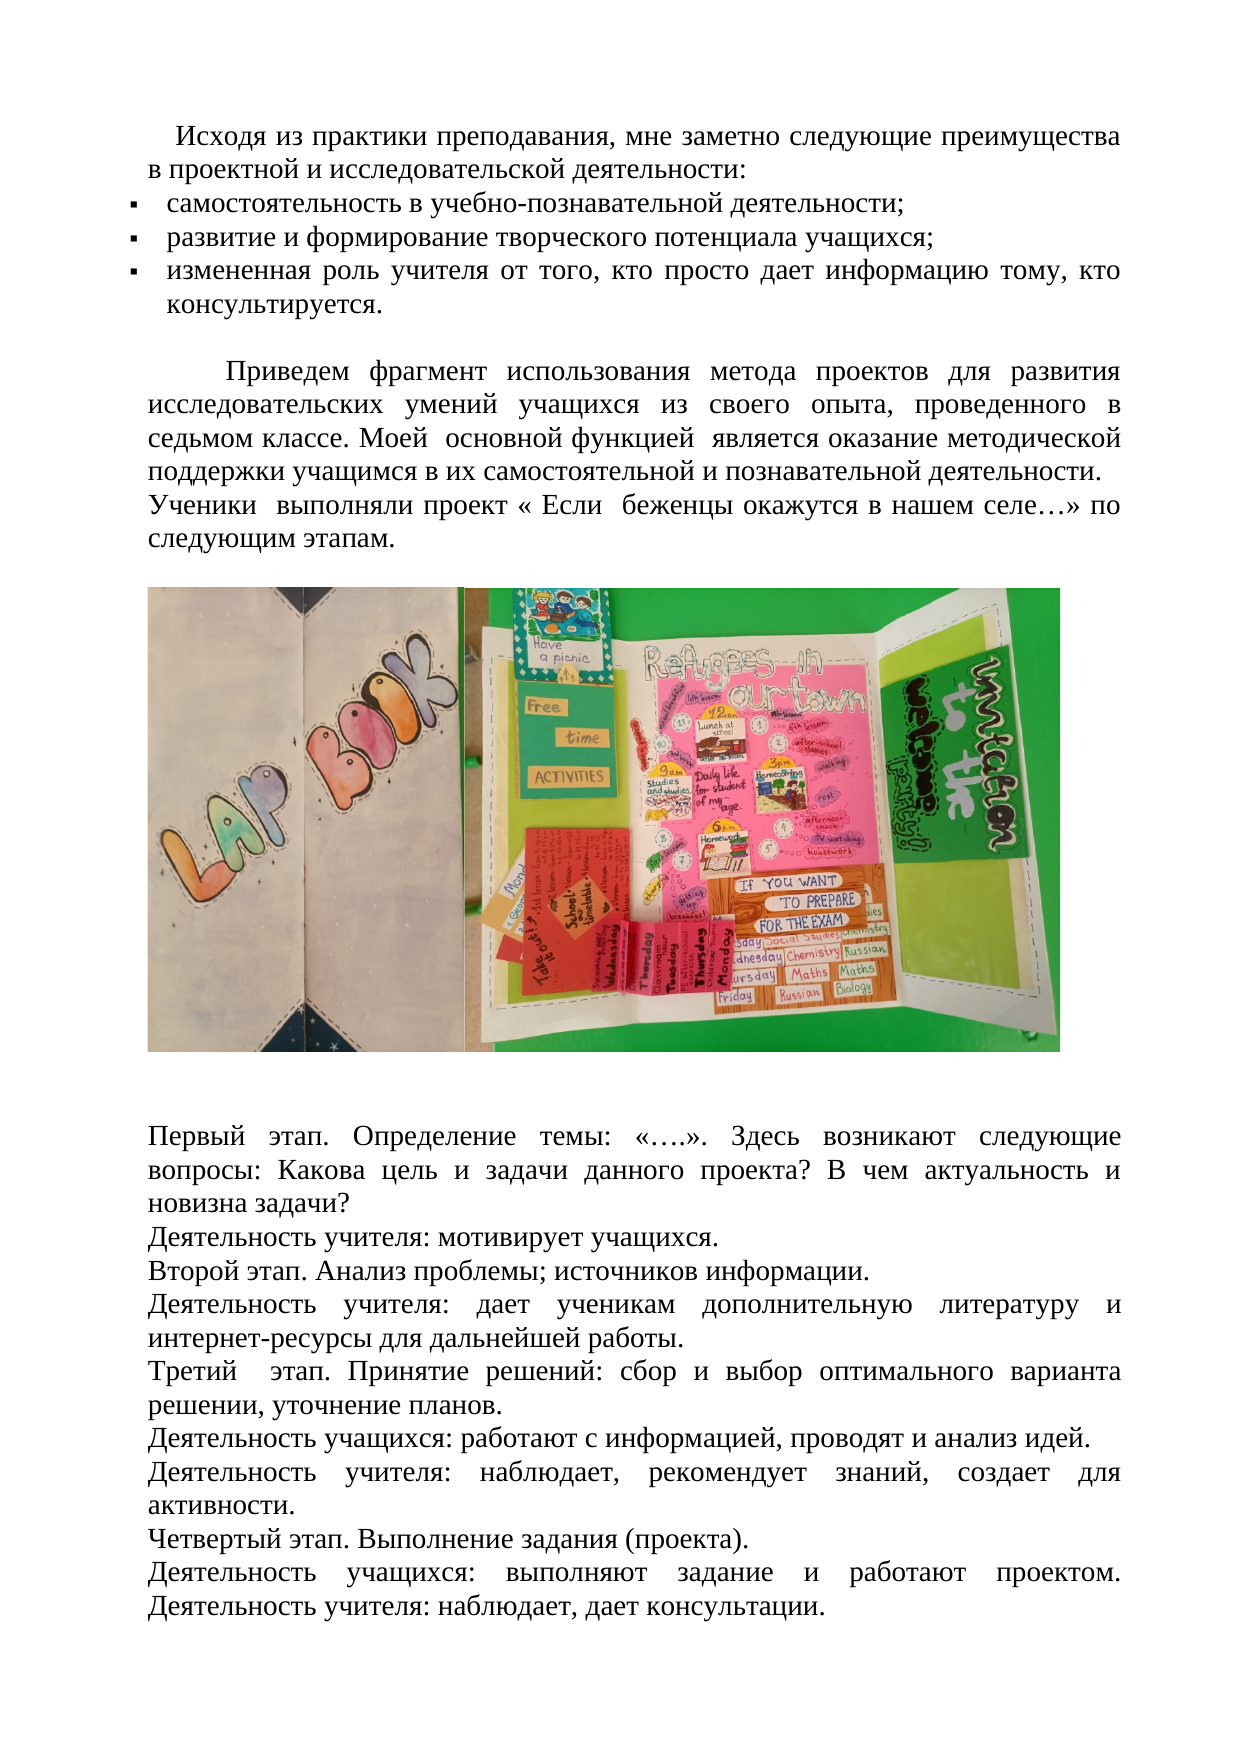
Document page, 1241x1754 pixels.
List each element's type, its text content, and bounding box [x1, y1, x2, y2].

text Деятельность учащихся: работают с информацией, проводят и анализ идей. [148, 1420, 1122, 1454]
list развитие и формирование творческого потенциала учащихся; [129, 219, 1122, 252]
text Деятельность учащихся: выполняют задание и работают проектом. Деятельность учителя: наблюдает, дает консультации. [148, 1554, 1122, 1622]
text Приведем фрагмент использования метода проектов для развития исследовательских умений учащихся из своего опыта, проведенного в седьмом классе. Моей основной функцией является оказание методической поддержки учащимся в их самостоятельной и познавательной деятельности. [148, 353, 1122, 487]
text Четвертый этап. Выполнение задания (проекта). [148, 1521, 1122, 1554]
text Третий этап. Принятие решений: сбор и выбор оптимального варианта решении, уточнение планов. [148, 1353, 1122, 1420]
list измененная роль учителя от того, кто просто дает информацию тому, кто консультируется. [129, 252, 1122, 319]
text Ученики выполняли проект « Если беженцы окажутся в нашем селе…» по следующим этапам. [148, 487, 1122, 554]
picture [147, 587, 1060, 1052]
text Деятельность учителя: наблюдает, рекомендует знаний, создает для активности. [148, 1454, 1122, 1521]
list самостоятельность в учебно-познавательной деятельности; [129, 185, 1122, 219]
text Деятельность учителя: дает ученикам дополнительную литературу и интернет-ресурсы для дальнейшей работы. [148, 1286, 1122, 1353]
text Первый этап. Определение темы: «….». Здесь возникают следующие вопросы: Какова цель и задачи данного проекта? В чем актуальность и новизна задачи? [148, 1118, 1122, 1219]
text Исходя из практики преподавания, мне заметно следующие преимущества в проектной и исследовательской деятельности: [148, 118, 1122, 185]
text Второй этап. Анализ проблемы; источников информации. [148, 1253, 1122, 1286]
text Деятельность учителя: мотивирует учащихся. [148, 1219, 1122, 1253]
